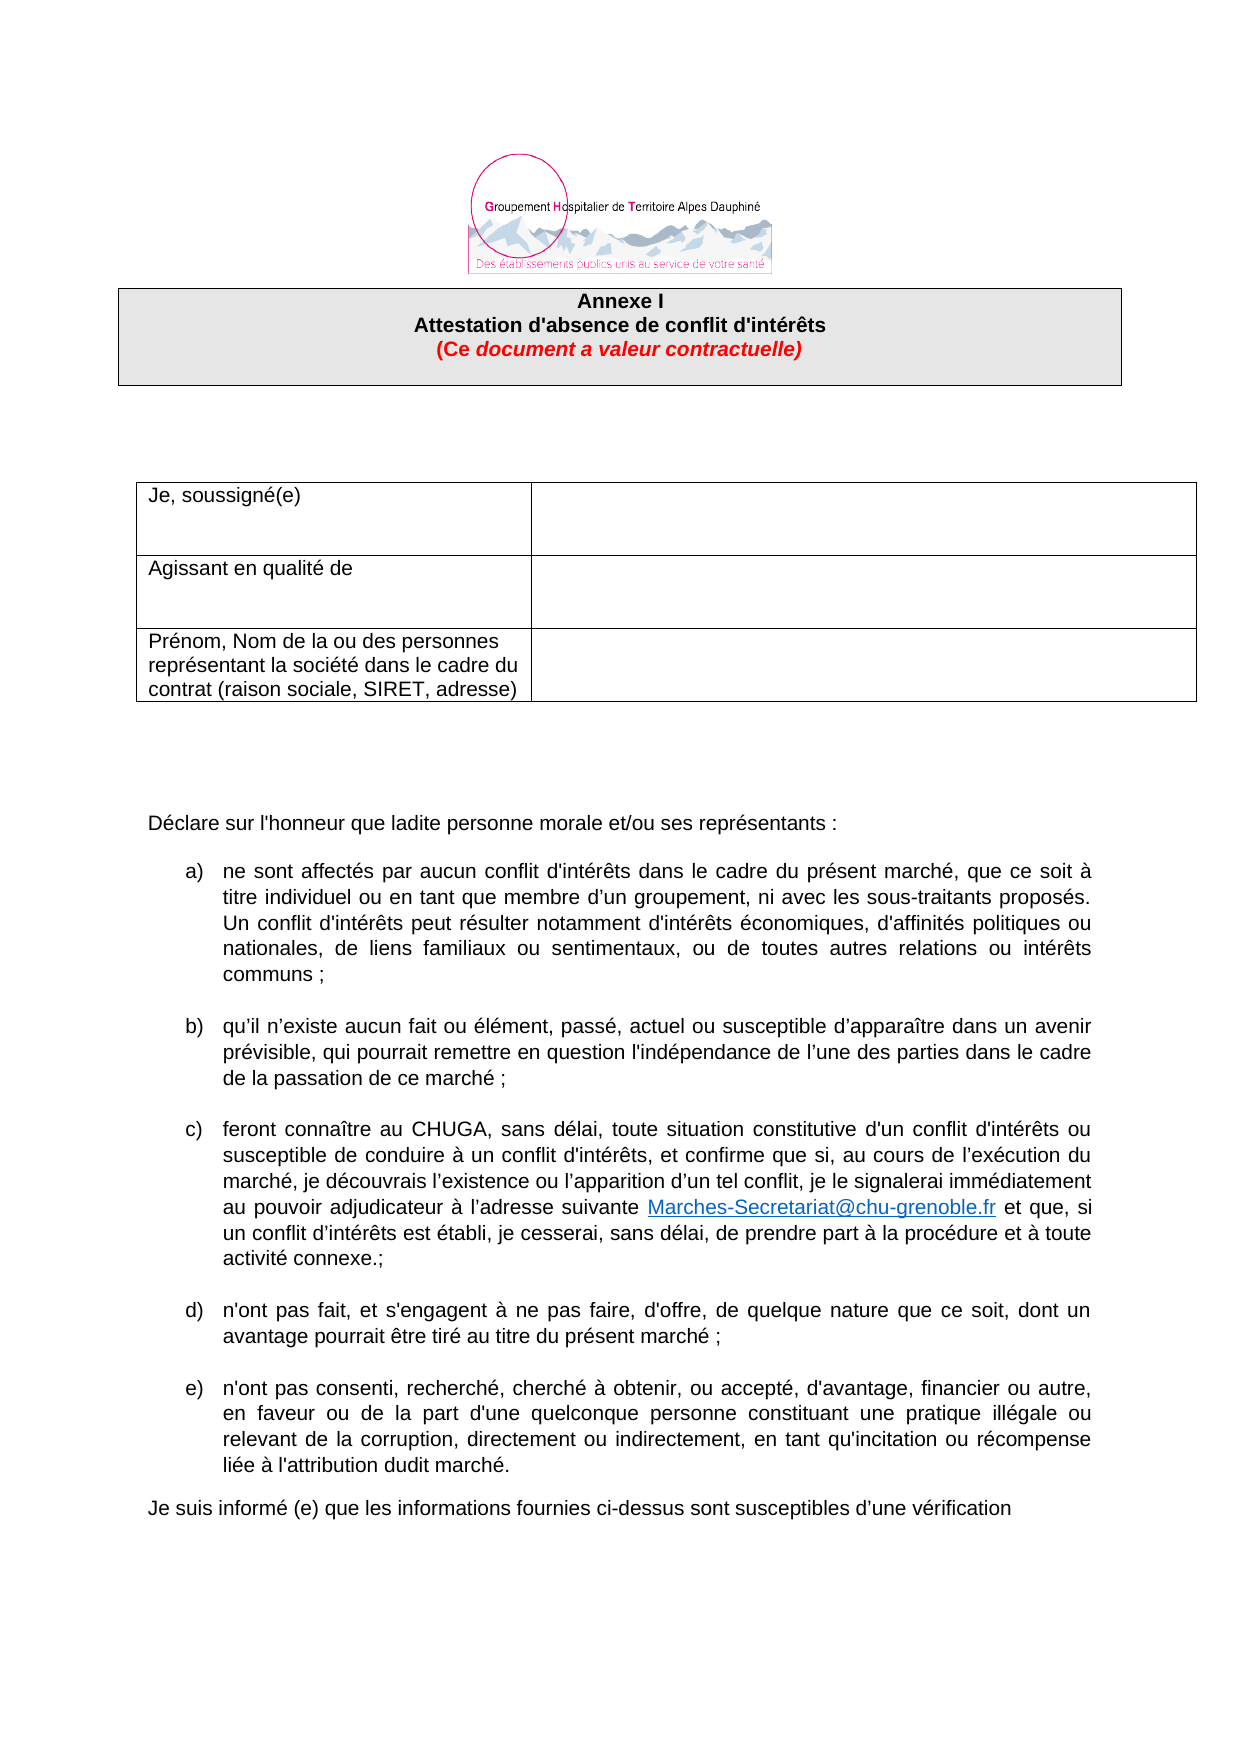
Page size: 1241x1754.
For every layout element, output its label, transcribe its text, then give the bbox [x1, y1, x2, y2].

list ne sont affectés par aucun conflit d'intérêts dans le cadre du présent marché, que ce soit à titre individuel ou en tant que membre d’un groupement, ni avec les sous-traitants proposés. Un conflit d'intérêts peut résulter notamment d'intérêts économiques, d'affinités politiques ou nationales, de liens familiaux ou sentimentaux, ou de toutes autres relations ou intérêts communs ; [185, 859, 1093, 986]
list n'ont pas fait, et s'engagent à ne pas faire, d'offre, de quelque nature que ce soit, dont un avantage pourrait être tiré au titre du présent marché ; [185, 1298, 1093, 1348]
table_cell Agissant en qualité de [137, 556, 531, 628]
table_cell Prénom, Nom de la ou des personnes représentant la société dans le cadre du contrat (raison sociale, SIRET, adresse) [137, 629, 531, 701]
list qu’il n’existe aucun fait ou élément, passé, actuel ou susceptible d’apparaître dans un avenir prévisible, qui pourrait remettre en question l'indépendance de l’une des parties dans le cadre de la passation de ce marché ; [185, 1014, 1093, 1089]
list n'ont pas consenti, recherché, cherché à obtenir, ou accepté, d'avantage, financier ou autre, en faveur ou de la part d'une quelconque personne constituant une pratique illégale ou relevant de la corruption, directement ou indirectement, en tant qu'incitation ou récompense liée à l'attribution dudit marché. [185, 1375, 1093, 1477]
picture [468, 147, 772, 274]
table_header Annexe I Attestation d'absence de conflit d'intérêts (Ce document a valeur contractuelle) [119, 289, 1121, 385]
text Déclare sur l'honneur que ladite personne morale et/ou ses représentants : [148, 811, 1093, 835]
table_cell [532, 556, 1196, 628]
text Je suis informé (e) que les informations fournies ci-dessus sont susceptibles d’une vérification [148, 1495, 1093, 1519]
table_header Je, soussigné(e) [137, 483, 531, 555]
table_cell [532, 629, 1196, 701]
list feront connaître au CHUGA, sans délai, toute situation constitutive d'un conflit d'intérêts ou susceptible de conduire à un conflit d'intérêts, et confirme que si, au cours de l’exécution du marché, je découvrais l’existence ou l’apparition d’un tel conflit, je le signalerai immédiatement au pouvoir adjudicateur à l’adresse suivante Marches-Secretariat@chu-grenoble.fr et que, si un conflit d’intérêts est établi, je cesserai, sans délai, de prendre part à la procédure et à toute activité connexe.; [185, 1117, 1093, 1270]
table_header [532, 483, 1196, 555]
